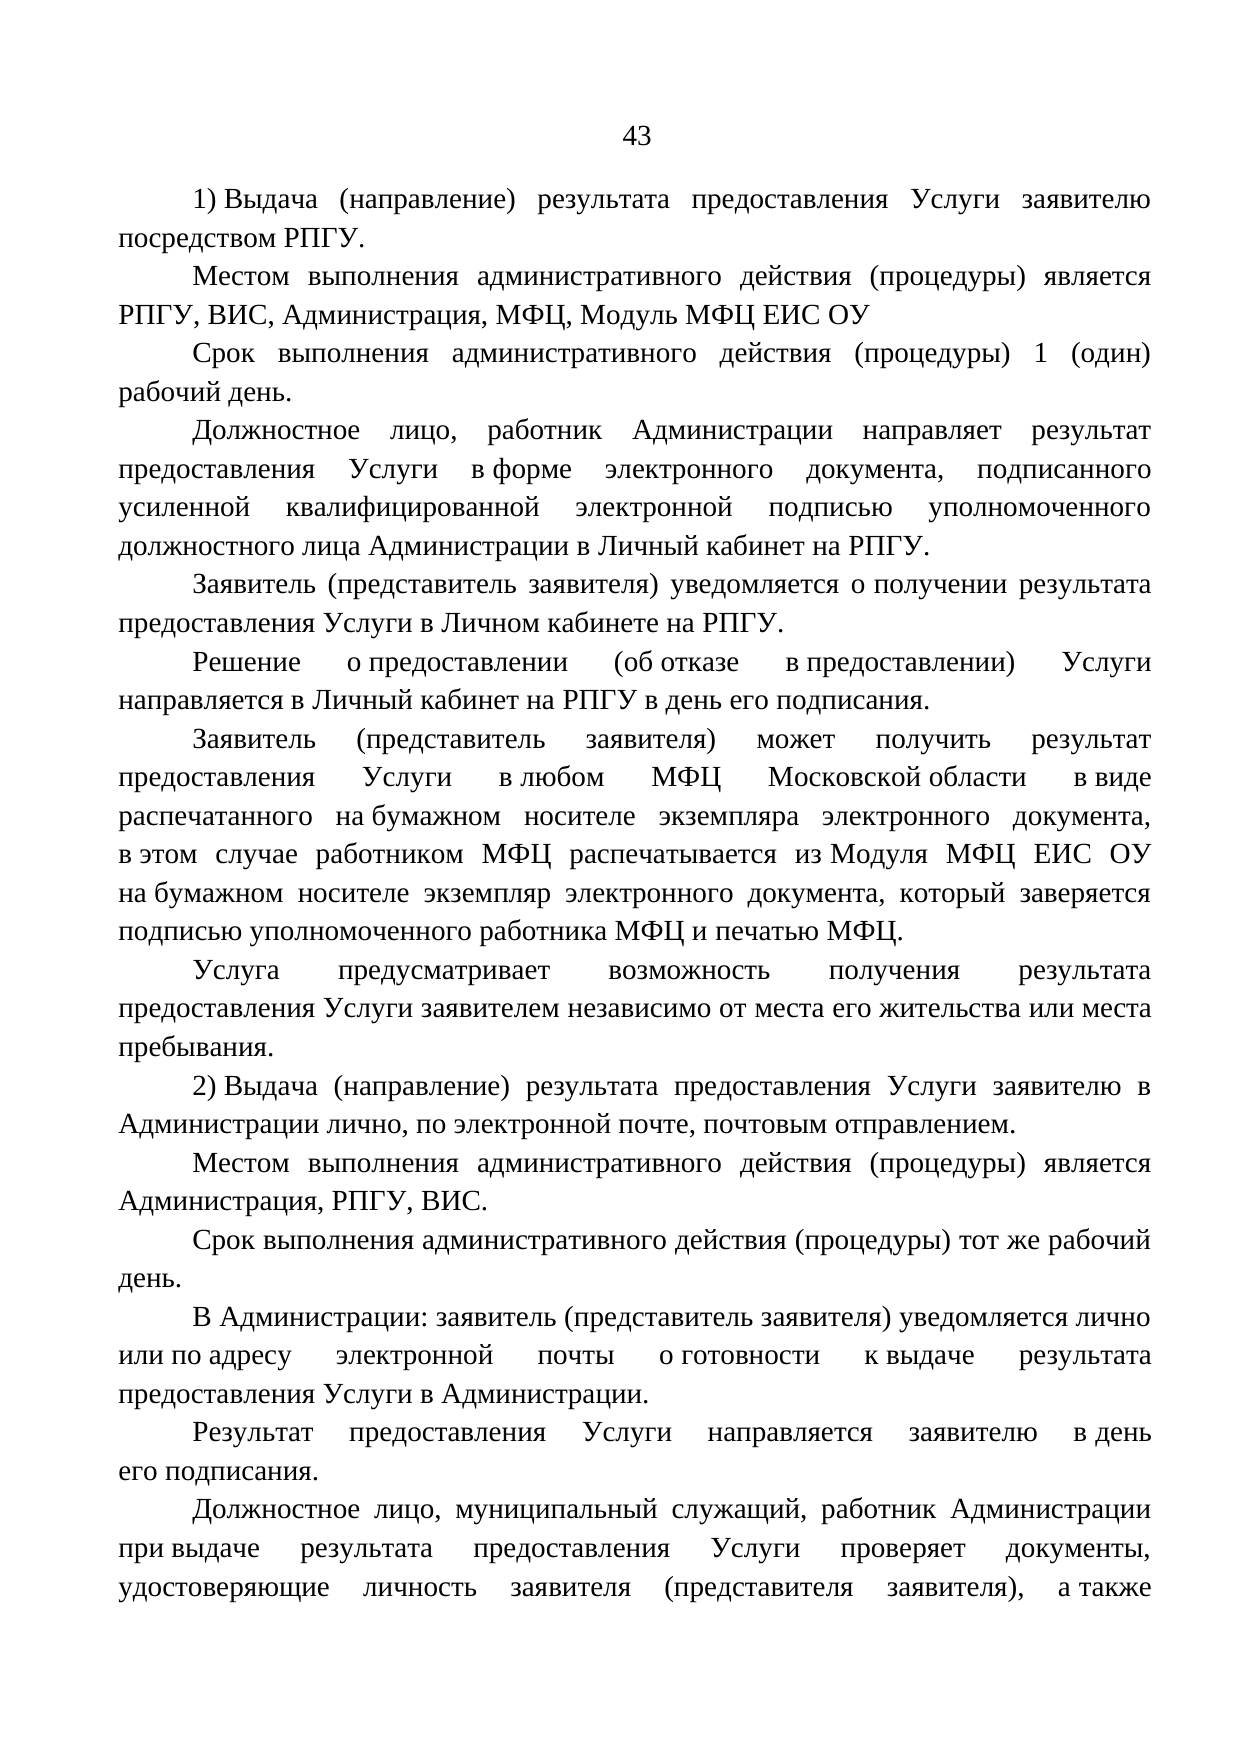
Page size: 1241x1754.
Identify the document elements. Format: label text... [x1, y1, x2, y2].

text Должностное лицо, работник Администрации направляет результат предоставления Услуги в форме электронного документа, подписанного усиленной квалифицированной электронной подписью уполномоченного должностного лица Администрации в Личный кабинет на РПГУ. [118, 412, 1152, 562]
text Результат предоставления Услуги направляется заявителю в день его подписания. [118, 1414, 1152, 1487]
text В Администрации: заявитель (представитель заявителя) уведомляется лично или по адресу электронной почты о готовности к выдаче результата предоставления Услуги в Администрации. [118, 1299, 1152, 1409]
text Срок выполнения административного действия (процедуры) 1 (один) рабочий день. [118, 335, 1152, 407]
text Заявитель (представитель заявителя) может получить результат предоставления Услуги в любом МФЦ Московской области в виде распечатанного на бумажном носителе экземпляра электронного документа, в этом случае работником МФЦ распечатывается из Модуля МФЦ ЕИС ОУ на бумажном носителе экземпляр электронного документа, который заверяется подписью уполномоченного работника МФЦ и печатью МФЦ. [118, 721, 1152, 947]
text Услуга предусматривает возможность получения результата предоставления Услуги заявителем независимо от места его жительства или места пребывания. [118, 952, 1152, 1063]
text Срок выполнения административного действия (процедуры) тот же рабочий день. [118, 1222, 1152, 1294]
text Местом выполнения административного действия (процедуры) является Администрация, РПГУ, ВИС. [118, 1145, 1152, 1217]
text Местом выполнения административного действия (процедуры) является РПГУ, ВИС, Администрация, МФЦ, Модуль МФЦ ЕИС ОУ [118, 258, 1152, 330]
text Заявитель (представитель заявителя) уведомляется о получении результата предоставления Услуги в Личном кабинете на РПГУ. [118, 567, 1152, 639]
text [118, 1492, 1152, 1602]
text 2) Выдача (направление) результата предоставления Услуги заявителю в Администрации лично, по электронной почте, почтовым отправлением. [118, 1068, 1152, 1140]
text Решение о предоставлении (об отказе в предоставлении) Услуги направляется в Личный кабинет на РПГУ в день его подписания. [118, 644, 1152, 716]
text 1) Выдача (направление) результата предоставления Услуги заявителю посредством РПГУ. [118, 181, 1152, 253]
